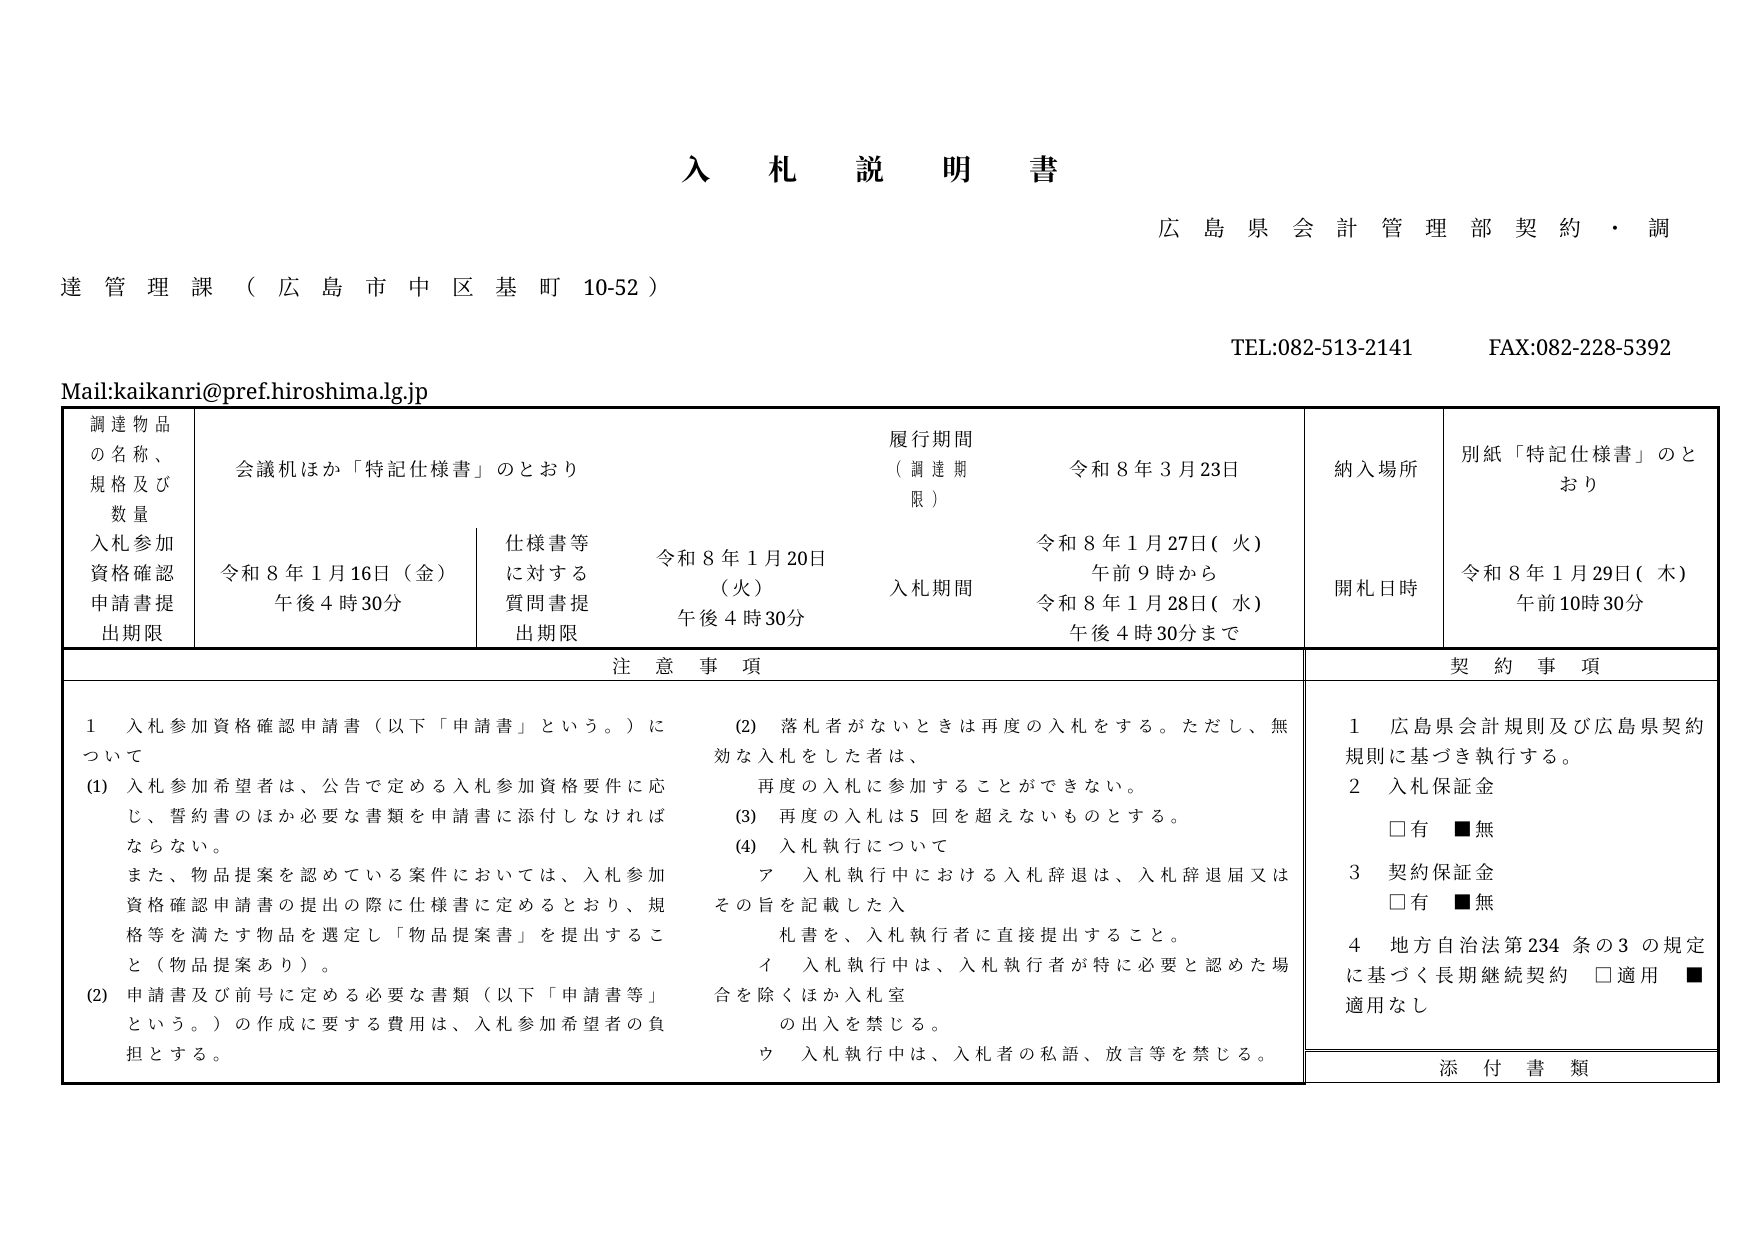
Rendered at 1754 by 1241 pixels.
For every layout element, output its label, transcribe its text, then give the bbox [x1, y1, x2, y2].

table_header 納入場所 [1305, 409, 1443, 528]
table_cell 仕様書等に対する質問書提出期限 [477, 528, 611, 647]
table_cell 令和８年１月16日（金） 午後４時30分 [195, 528, 476, 647]
table_cell 令和８年１月20日（火） 午後４時30分 [611, 528, 870, 647]
table_header 別紙「特記仕様書」のとおり [1444, 409, 1717, 528]
table_cell (2) 落札者がないときは再度の入札をする。ただし、無効な入札をした者は、 再度の入札に参加することができない。 (3) 再度の入札は5回を超えないものとする。 (4) 入札執行について ア 入札執行中における入札辞退は、入札辞退届又はその旨を記載した入 札書を、入札執行者に直接提出すること。 イ 入札執行中は、入札執行者が特に必要と認めた場合を除くほか入札室 の出入を禁じる。 ウ 入札執行中は、入札者の私語、放言等を禁じる。 エ 入札室には、入札に必要な者以外は入室してはならない。 (5) 入札金額について ア 入札する金額は全て消費税及び地方消費税込みの金額とすること。 イ 税率は10％で計算すること。 ４ 契約書について (1) 落札者は、契約担当職員から交付された契約書に記名押印し、落札通知を受けた日から５日（広島県の休日を定める条例第１条第１項に規定する県の休日を除く。）以内に契約担当職員に提出しなければならない。ただ し、やむを得ない場合は、この限りではない。 (2) 契約書は２通作成し、各自その１通を保有するものとする。 [682, 681, 1303, 1082]
table_cell 令和８年１月29日(木) 午前10時30分 [1444, 528, 1717, 647]
text TEL:082-513-2141 FAX:082-228-5392 Mail:kaikanri@pref.hiroshima.lg.jp [61, 316, 1693, 406]
table_header 会議机ほか「特記仕様書」のとおり [195, 409, 870, 528]
table_cell 令和８年１月27日(火) 午前９時から 令和８年１月28日(水) 午後４時30分まで [988, 528, 1304, 647]
table_cell １ 入札参加資格確認申請書（以下「申請書」という。）について (1) 入札参加希望者は、公告で定める入札参加資格要件に応じ、誓約書のほか必要な書類を申請書に添付しなければならない。 また、物品提案を認めている案件においては、入札参加資格確認申請書の提出の際に仕様書に定めるとおり、規格等を満たす物品を選定し「物品提案書」を提出すること（物品提案あり）。 (2) 申請書及び前号に定める必要な書類（以下「申請書等」という。）の作成に要する費用は、入札参加希望者の負担とする。 (3) 申請書等に虚偽の記載をした者については、指名除外措置を行うことがある。 (4) 申請書等は、電子入札システムを使用して提出すること。 ２ 仕様書及び図面（以下「仕様書等」という。）について 仕様書等に対する質問がある場合は、上記仕様書等に対する質問書提出期限までに、書面又は電子メールにより提出すること。 ３ 入札について (1) 次に該当する場合は、その入札は無効とする。 ア 入札に参加する者に必要な資格のない者が入札したとき。 イ 入札を取り消すことができる制限行為能力者の意思表示であるとき。 ウ 契約担当職員において定めた入札に関する条件に違反したとき。 エ 入札者が二以上の入札をしたとき。 オ 他人の代理人を兼ね、又は２人以上を代理して入札したとき。 カ 入札者が連合して入札したとき、その他入札に関して不正の行為があったとき。 キ 必要な記載事項を確認できない入札をしたとき。 ク 再度の入札をした場合においてその入札が一であるとき。 ケ 入札に際しての注意事項に違反した入札をしたとき。 [64, 681, 682, 1082]
text 広島県会計管理部契約・調達管理課（広島市中区基町10-52） [61, 197, 1693, 316]
table_header 調達物品の名称、規格及び数量 [64, 409, 194, 528]
table_header 令和８年３月23日 [988, 409, 1304, 528]
table_header 履行期間 （調達期限） [870, 409, 988, 528]
table_cell 入札期間 [870, 528, 988, 647]
table_cell 契 約 事 項 [1306, 650, 1717, 680]
table_cell 添 付 書 類 [1306, 1052, 1717, 1082]
table_cell 入札参加資格確認申請書提出期限 [64, 528, 194, 647]
table_cell 注 意 事 項 [64, 650, 1303, 680]
text 入 札 説 明 書 [61, 137, 1693, 197]
table_cell 開札日時 [1305, 528, 1443, 647]
table_cell １ 広島県会計規則及び広島県契約規則に基づき執行する。 ２ 入札保証金 □有 ■無 ３ 契約保証金 □有 ■無 ４ 地方自治法第234条の3の規定に基づく長期継続契約 □適用 ■適用なし [1306, 681, 1717, 1049]
